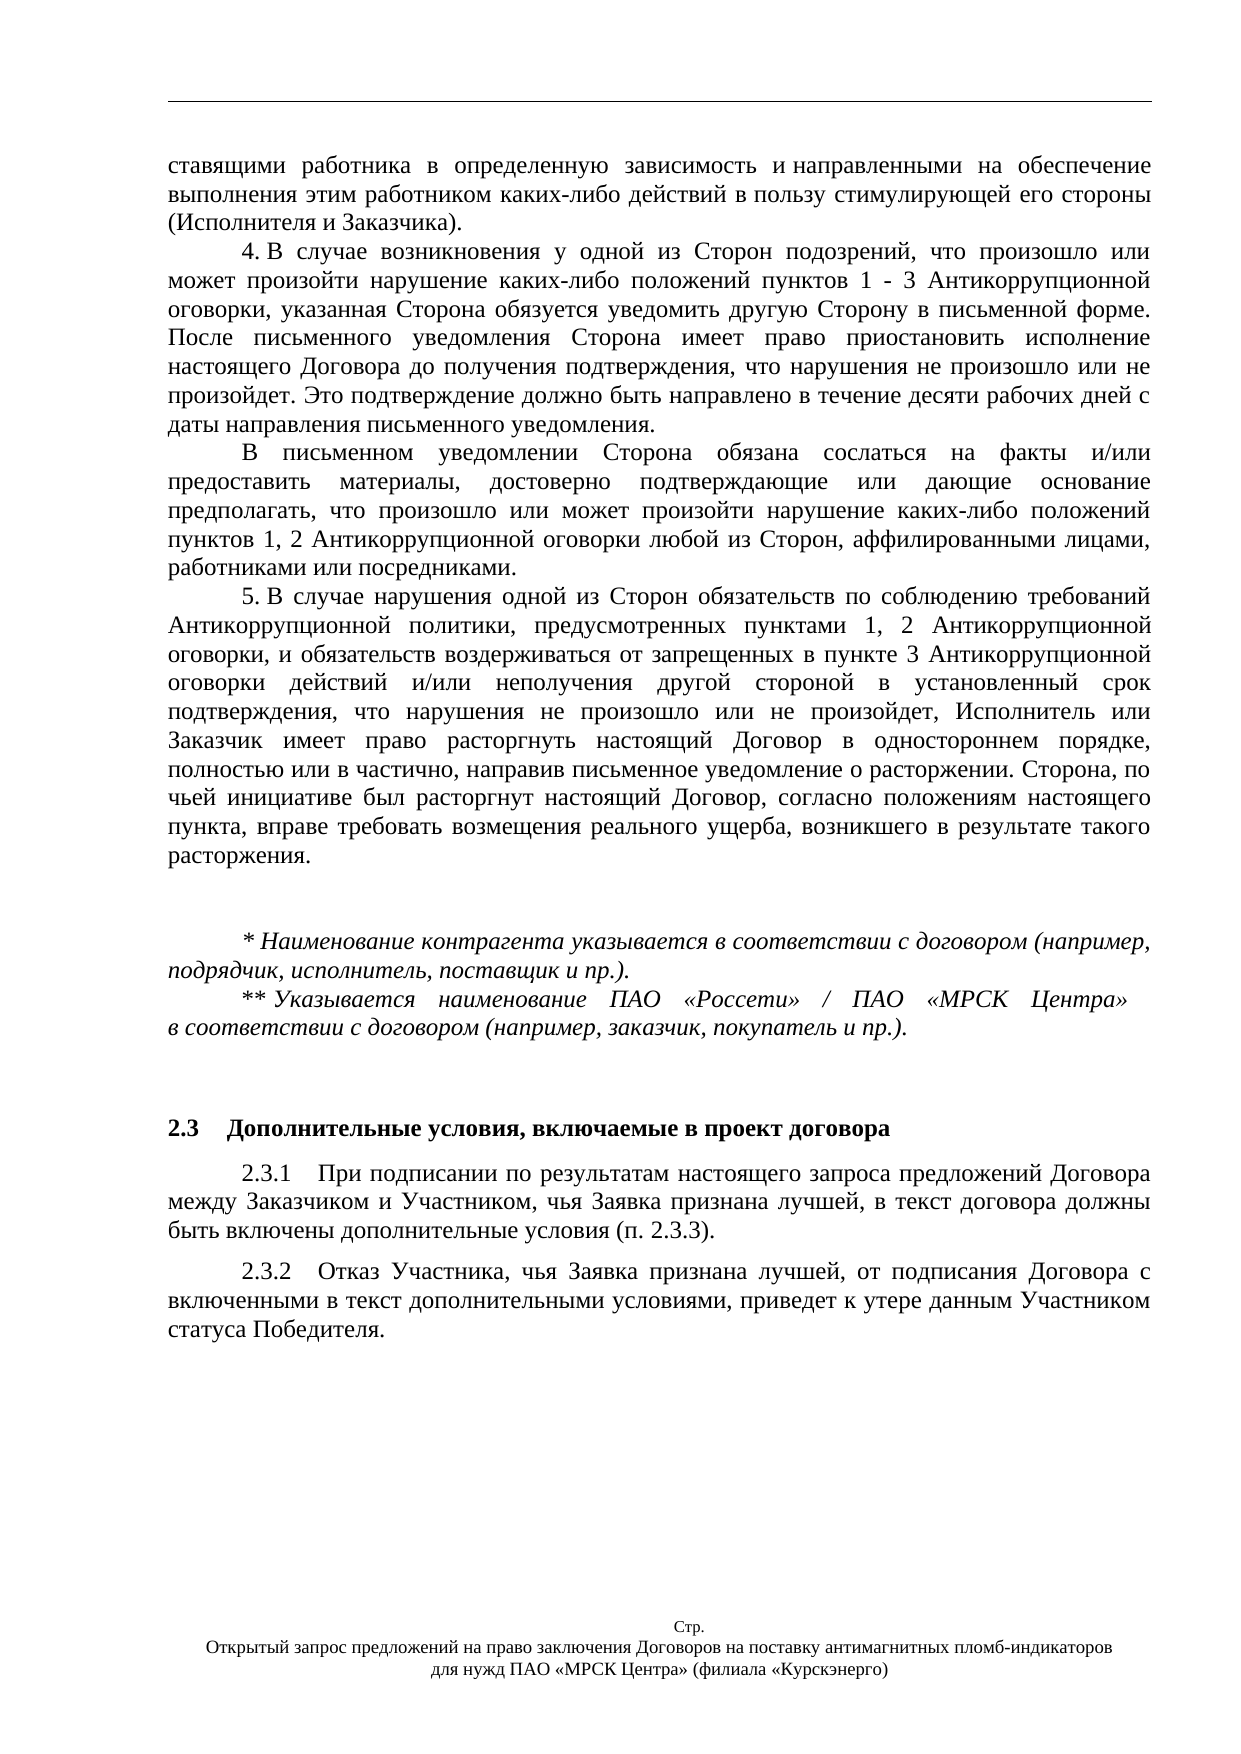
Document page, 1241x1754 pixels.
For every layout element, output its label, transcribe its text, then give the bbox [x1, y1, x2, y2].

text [168, 150, 1152, 236]
subtitle Дополнительные условия, включаемые в проект договора [168, 1113, 1152, 1142]
text В письменном уведомлении Сторона обязана сослаться на факты и/или предоставить материалы, достоверно подтверждающие или дающие основание предполагать, что произошло или может произойти нарушение каких-либо положений пунктов 1, 2 Антикоррупционной оговорки любой из Сторон, аффилированными лицами, работниками или посредниками. [168, 437, 1152, 581]
text 5. В случае нарушения одной из Сторон обязательств по соблюдению требований Антикоррупционной политики, предусмотренных пунктами 1, 2 Антикоррупционной оговорки, и обязательств воздерживаться от запрещенных в пункте 3 Антикоррупционной оговорки действий и/или неполучения другой стороной в установленный срок подтверждения, что нарушения не произошло или не произойдет, Исполнитель или Заказчик имеет право расторгнуть настоящий Договор в одностороннем порядке, полностью или в частично, направив письменное уведомление о расторжении. Сторона, по чьей инициативе был расторгнут настоящий Договор, согласно положениям настоящего пункта, вправе требовать возмещения реального ущерба, возникшего в результате такого расторжения. [168, 581, 1152, 869]
subtitle Отказ Участника, чья Заявка признана лучшей, от подписания Договора с включенными в текст дополнительными условиями, приведет к утере данным Участником статуса Победителя. [168, 1256, 1152, 1343]
subtitle При подписании по результатам настоящего запроса предложений Договора между Заказчиком и Участником, чья Заявка признана лучшей, в текст договора должны быть включены дополнительные условия (п. 2.3.3). [168, 1158, 1152, 1244]
text ** Указывается наименование ПАО «Россети» / ПАО «МРСК Центра» в соответствии с договором (например, заказчик, покупатель и пр.). [168, 984, 1152, 1041]
text 4. В случае возникновения у одной из Сторон подозрений, что произошло или может произойти нарушение каких-либо положений пунктов 1 - 3 Антикоррупционной оговорки, указанная Сторона обязуется уведомить другую Сторону в письменной форме. После письменного уведомления Сторона имеет право приостановить исполнение настоящего Договора до получения подтверждения, что нарушения не произошло или не произойдет. Это подтверждение должно быть направлено в течение десяти рабочих дней с даты направления письменного уведомления. [168, 236, 1152, 437]
text * Наименование контрагента указывается в соответствии с договором (например, подрядчик, исполнитель, поставщик и пр.). [168, 926, 1152, 984]
